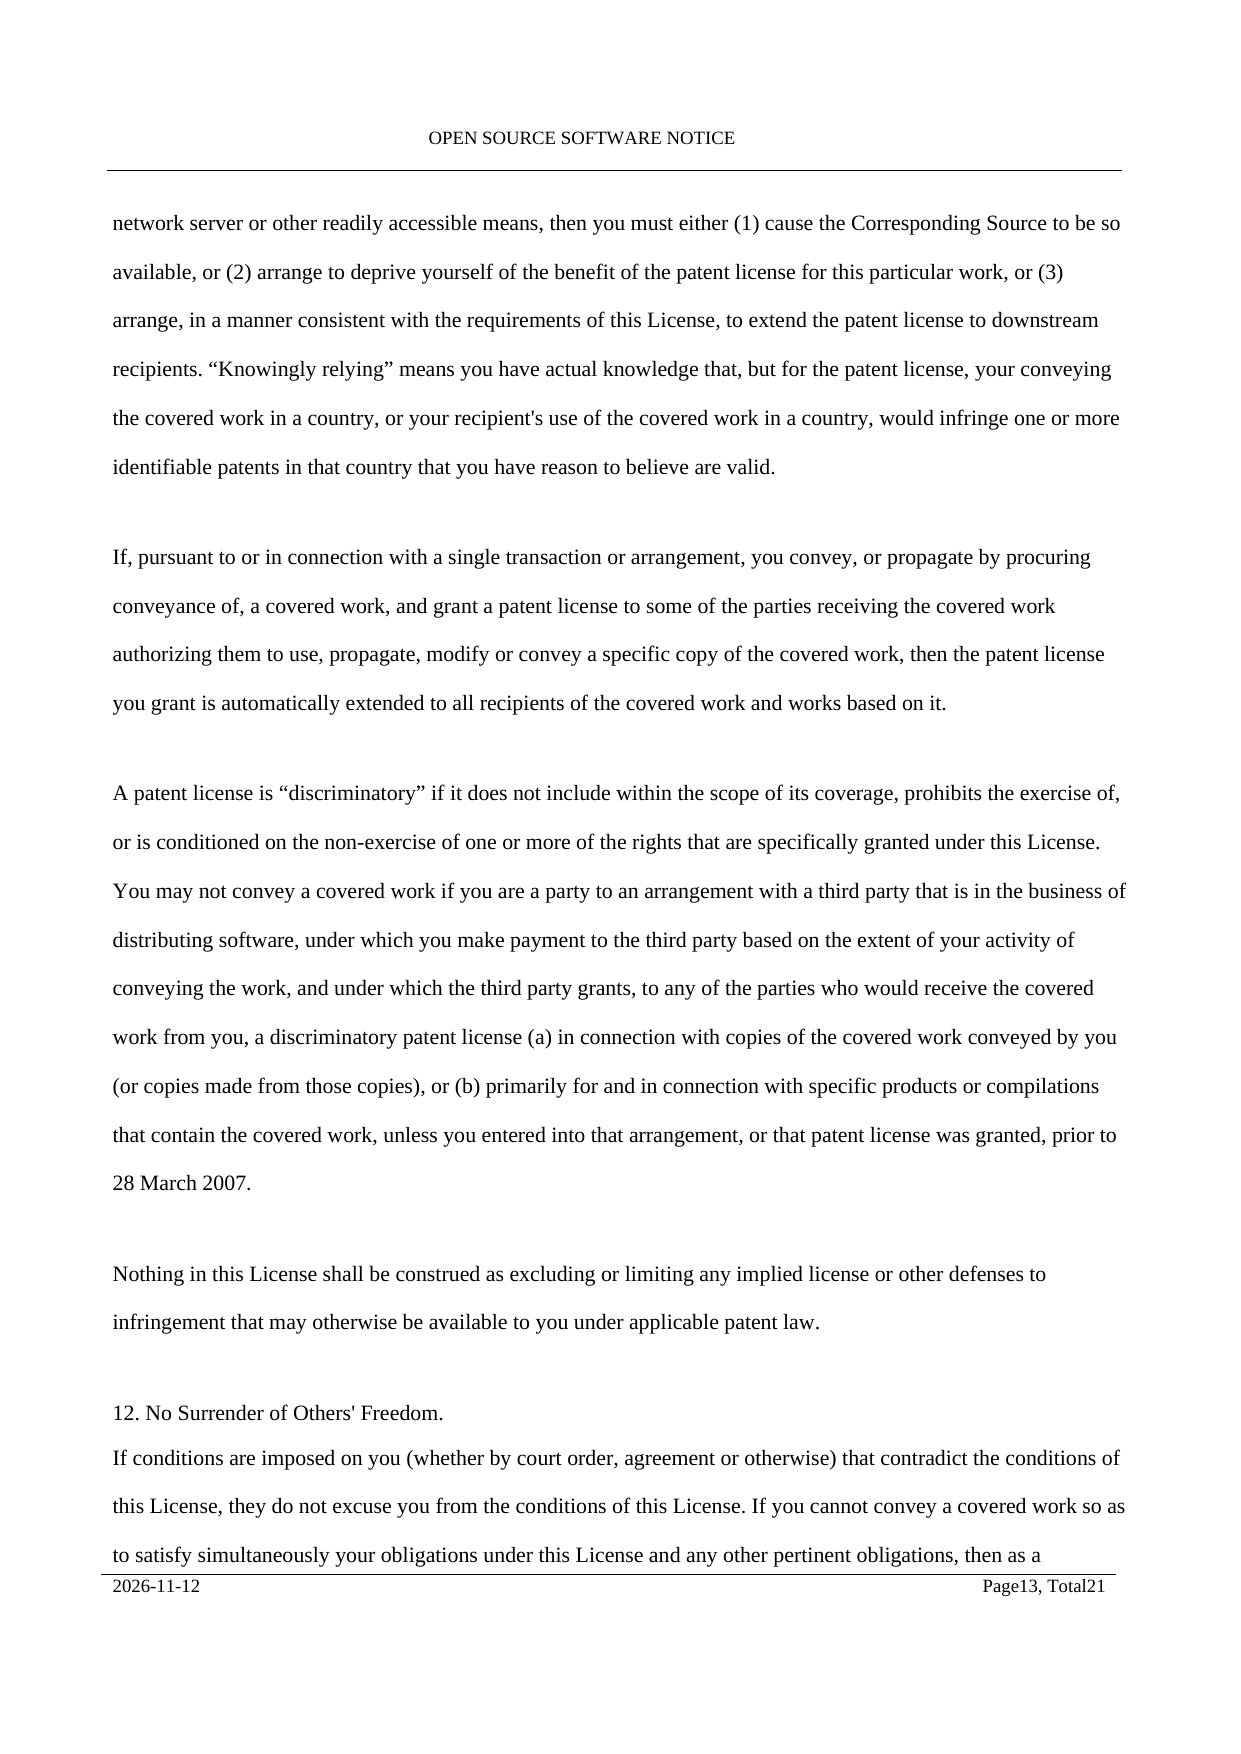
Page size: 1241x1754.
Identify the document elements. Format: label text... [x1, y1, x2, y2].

text If, pursuant to or in connection with a single transaction or arrangement, you convey, or propagate by procuring conveyance of, a covered work, and grant a patent license to some of the parties receiving the covered work authorizing them to use, propagate, modify or convey a specific copy of the covered work, then the patent license you grant is automatically extended to all recipients of the covered work and works based on it. [112, 540, 1128, 719]
text Nothing in this License shall be construed as excluding or limiting any implied license or other defenses to infringement that may otherwise be available to you under applicable patent law. [112, 1257, 1128, 1338]
text A patent license is “discriminatory” if it does not include within the scope of its coverage, prohibits the exercise of, or is conditioned on the non-exercise of one or more of the rights that are specifically granted under this License. You may not convey a covered work if you are a party to an arrangement with a third party that is in the business of distributing software, under which you make payment to the third party based on the extent of your activity of conveying the work, and under which the third party grants, to any of the parties who would receive the covered work from you, a discriminatory patent license (a) in connection with copies of the covered work conveyed by you (or copies made from those copies), or (b) primarily for and in connection with specific products or compilations that contain the covered work, unless you entered into that arrangement, or that patent license was granted, prior to 28 March 2007. [112, 777, 1128, 1199]
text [112, 1441, 1128, 1571]
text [112, 206, 1128, 483]
text 12. No Surrender of Others' Freedom. [112, 1396, 1128, 1428]
